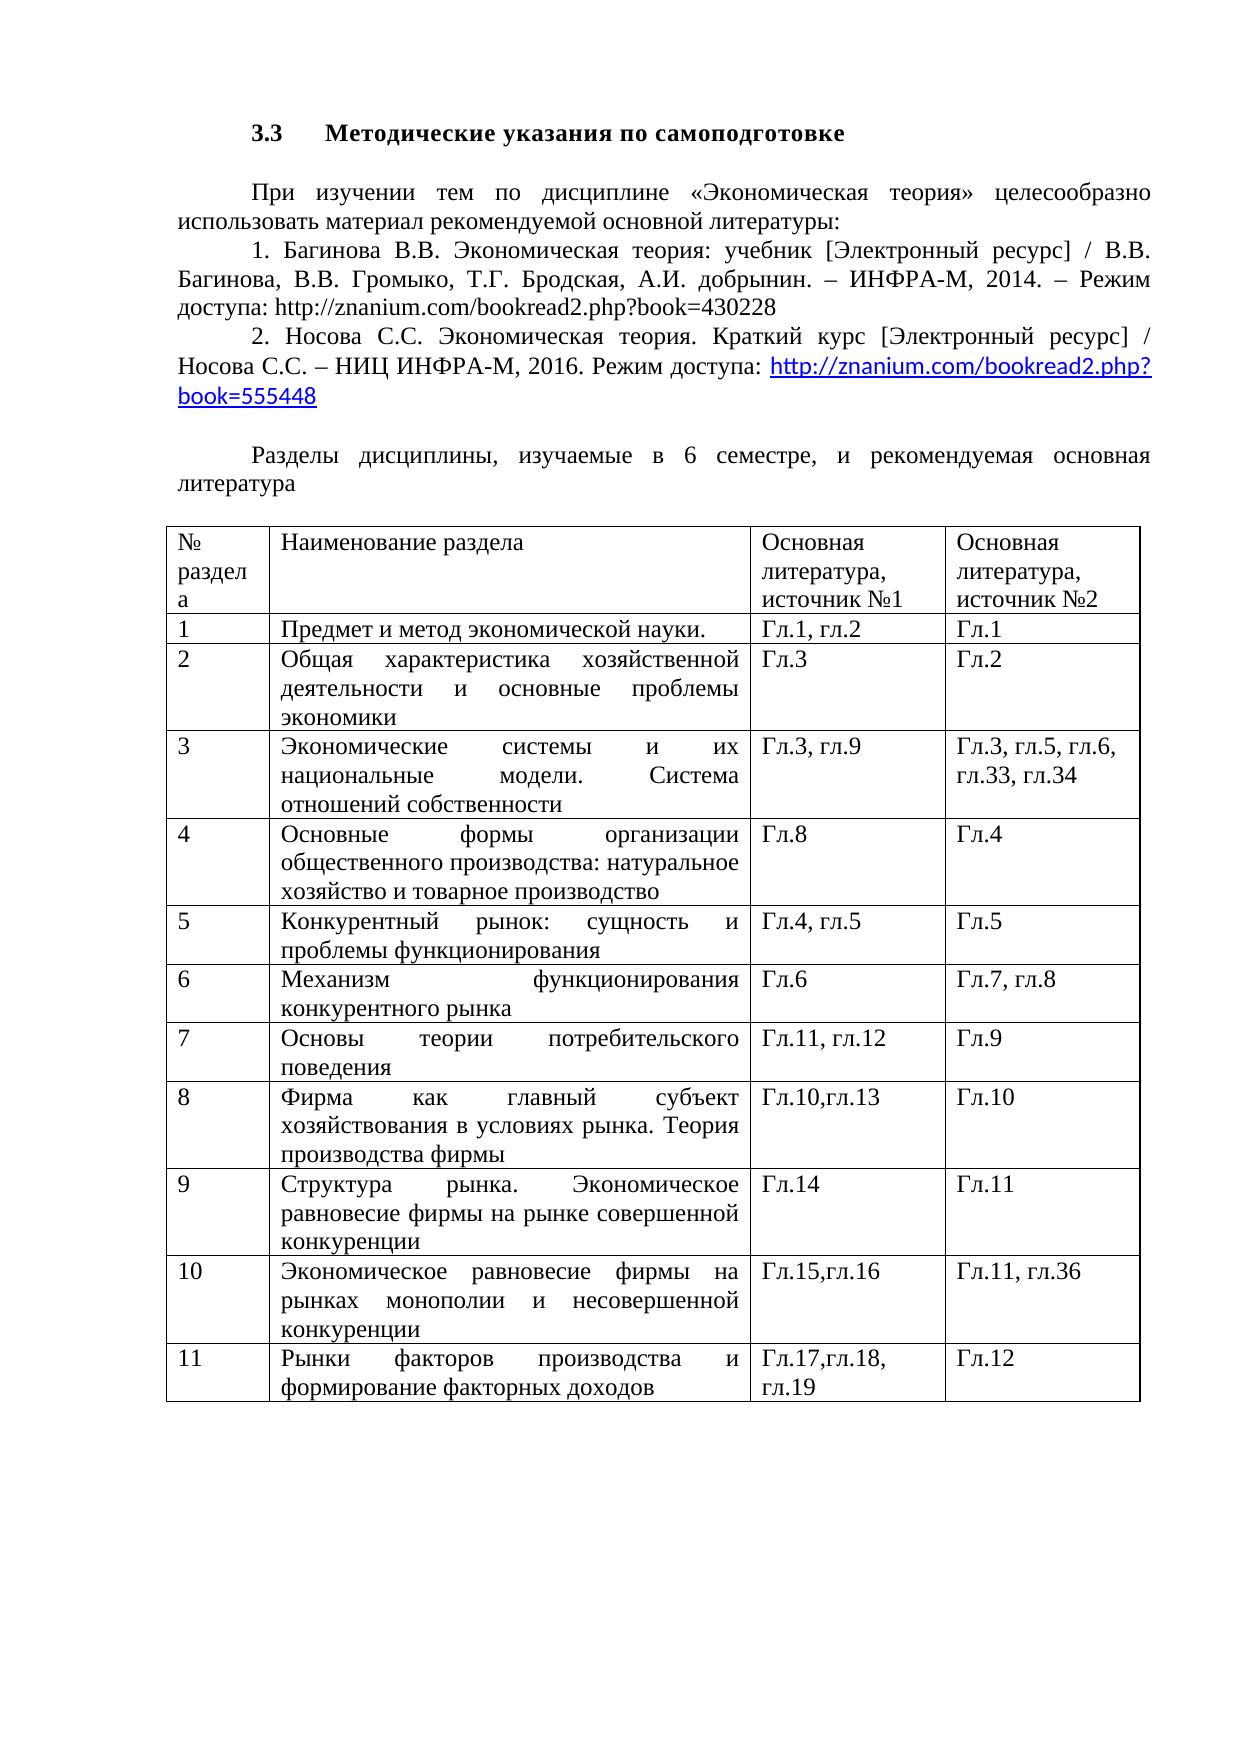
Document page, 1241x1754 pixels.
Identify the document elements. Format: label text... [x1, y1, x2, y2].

table_cell Гл.15,гл.16 [751, 1256, 945, 1342]
table_cell 9 [167, 1169, 269, 1255]
table_cell Гл.5 [946, 906, 1139, 963]
table_cell Гл.4 [946, 819, 1139, 905]
table_header № раздела [167, 527, 269, 613]
table_cell Гл.17,гл.18, гл.19 [751, 1344, 945, 1401]
table_cell Гл.11, гл.12 [751, 1023, 945, 1081]
table_cell 2 [167, 644, 269, 730]
text При изучении тем по дисциплине «Экономическая теория» целесообразно использовать материал рекомендуемой основной литературы: [177, 177, 1152, 235]
table_header Основная литература, источник №1 [751, 527, 945, 613]
table_cell Гл.9 [946, 1023, 1139, 1081]
table_cell Гл.10 [946, 1082, 1139, 1168]
table_cell 3 [167, 731, 269, 818]
text 2. Носова С.С. Экономическая теория. Краткий курс [Электронный ресурс] / Носова С.С. – НИЦ ИНФРА-М, 2016. Режим доступа: http://znanium.com/bookread2.php?book=555448 [177, 321, 1152, 411]
table_header Наименование раздела [270, 527, 750, 613]
table_cell Гл.3 [751, 644, 945, 730]
table_cell 10 [167, 1256, 269, 1342]
table_cell Гл.4, гл.5 [751, 906, 945, 963]
table_cell 6 [167, 965, 269, 1022]
table_cell Основы теории потребительского поведения [270, 1023, 750, 1081]
table_cell 11 [167, 1344, 269, 1401]
table_cell Гл.1, гл.2 [751, 614, 945, 643]
table_cell 8 [167, 1082, 269, 1168]
table_cell Гл.7, гл.8 [946, 965, 1139, 1022]
table_cell Структура рынка. Экономическое равновесие фирмы на рынке совершенной конкуренции [270, 1169, 750, 1255]
table_cell Гл.6 [751, 965, 945, 1022]
table_cell Гл.8 [751, 819, 945, 905]
table_cell Гл.11, гл.36 [946, 1256, 1139, 1342]
table_cell Гл.3, гл.5, гл.6, гл.33, гл.34 [946, 731, 1139, 818]
table_cell Гл.14 [751, 1169, 945, 1255]
table_header Основная литература, источник №2 [946, 527, 1139, 613]
table_cell Гл.1 [946, 614, 1139, 643]
table_cell Механизм функционирования конкурентного рынка [270, 965, 750, 1022]
table_cell 1 [167, 614, 269, 643]
table_cell Гл.12 [946, 1344, 1139, 1401]
table_cell Экономические системы и их национальные модели. Система отношений собственности [270, 731, 750, 818]
table_cell Основные формы организации общественного производства: натуральное хозяйство и товарное производство [270, 819, 750, 905]
table_cell Гл.2 [946, 644, 1139, 730]
table_cell Гл.10,гл.13 [751, 1082, 945, 1168]
table_cell Общая характеристика хозяйственной деятельности и основные проблемы экономики [270, 644, 750, 730]
table_cell Конкурентный рынок: сущность и проблемы функционирования [270, 906, 750, 963]
text Разделы дисциплины, изучаемые в 6 семестре, и рекомендуемая основная литература [177, 440, 1152, 497]
table_cell Экономическое равновесие фирмы на рынках монополии и несовершенной конкуренции [270, 1256, 750, 1342]
text 1. Багинова В.В. Экономическая теория: учебник [Электронный ресурс] / В.В. Багинова, В.В. Громыко, Т.Г. Бродская, А.И. добрынин. – ИНФРА-М, 2014. – Режим доступа: http://znanium.com/bookread2.php?book=430228 [177, 235, 1152, 321]
table_cell 4 [167, 819, 269, 905]
table_cell Рынки факторов производства и формирование факторных доходов [270, 1344, 750, 1401]
list Методические указания по самоподготовке [177, 118, 1152, 147]
table_cell Предмет и метод экономической науки. [270, 614, 750, 643]
table_cell Гл.3, гл.9 [751, 731, 945, 818]
table_cell Гл.11 [946, 1169, 1139, 1255]
table_cell 5 [167, 906, 269, 963]
table_cell 7 [167, 1023, 269, 1081]
table_cell Фирма как главный субъект хозяйствования в условиях рынка. Теория производства фирмы [270, 1082, 750, 1168]
